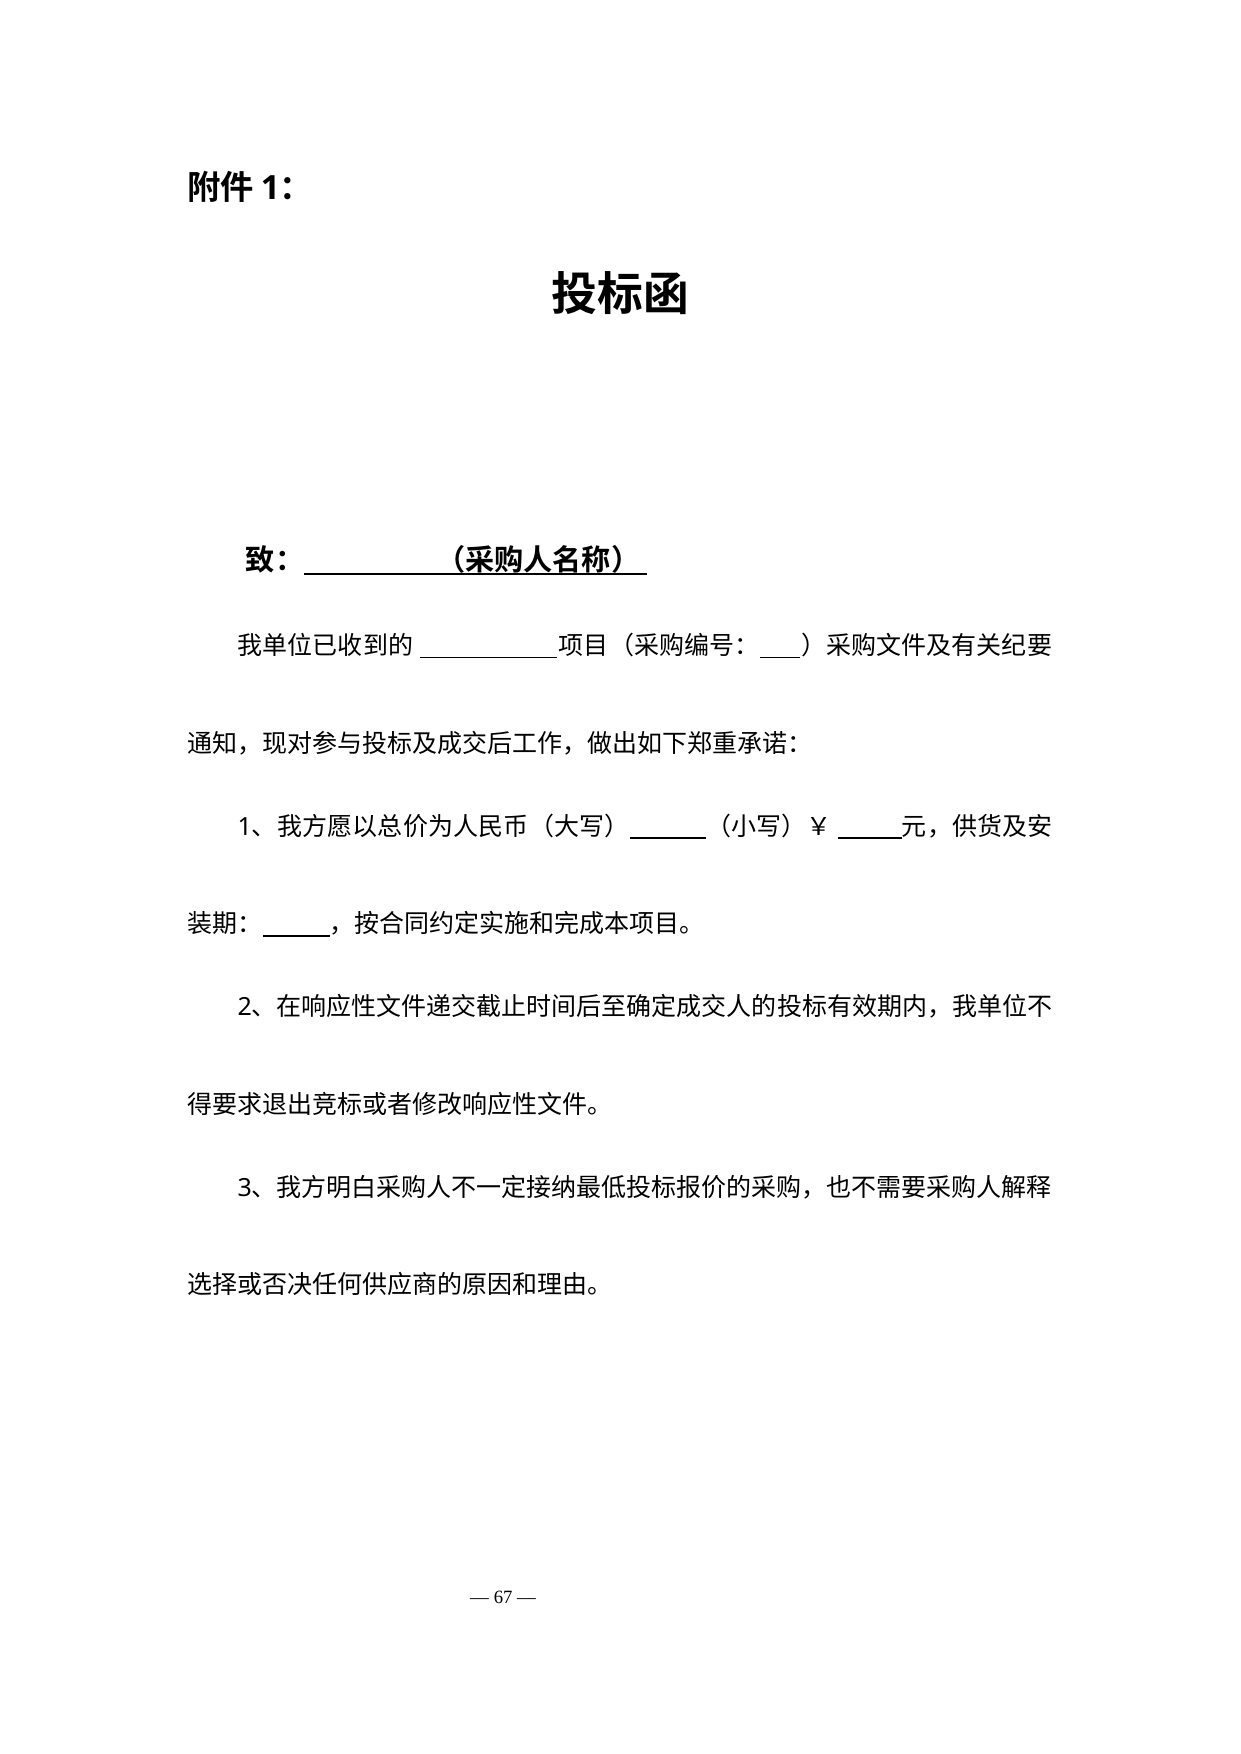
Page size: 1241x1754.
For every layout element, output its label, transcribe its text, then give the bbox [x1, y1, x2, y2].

text 致： （采购人名称） [187, 525, 1053, 590]
text 1、我方愿以总价为人民币（大写） （小写）￥ 元，供货及安装期： ，按合同约定实施和完成本项目。 [187, 792, 1053, 954]
text 2、在响应性文件递交截止时间后至确定成交人的投标有效期内，我单位不得要求退出竞标或者修改响应性文件。 [187, 972, 1053, 1135]
text 我单位已收到的 项目（采购编号： ）采购文件及有关纪要通知，现对参与投标及成交后工作，做出如下郑重承诺： [187, 611, 1053, 774]
text 投标函 [187, 242, 1053, 339]
subtitle 附件1： [187, 153, 1053, 218]
text 3、我方明白采购人不一定接纳最低投标报价的采购，也不需要采购人解释选择或否决任何供应商的原因和理由。 [187, 1153, 1053, 1316]
